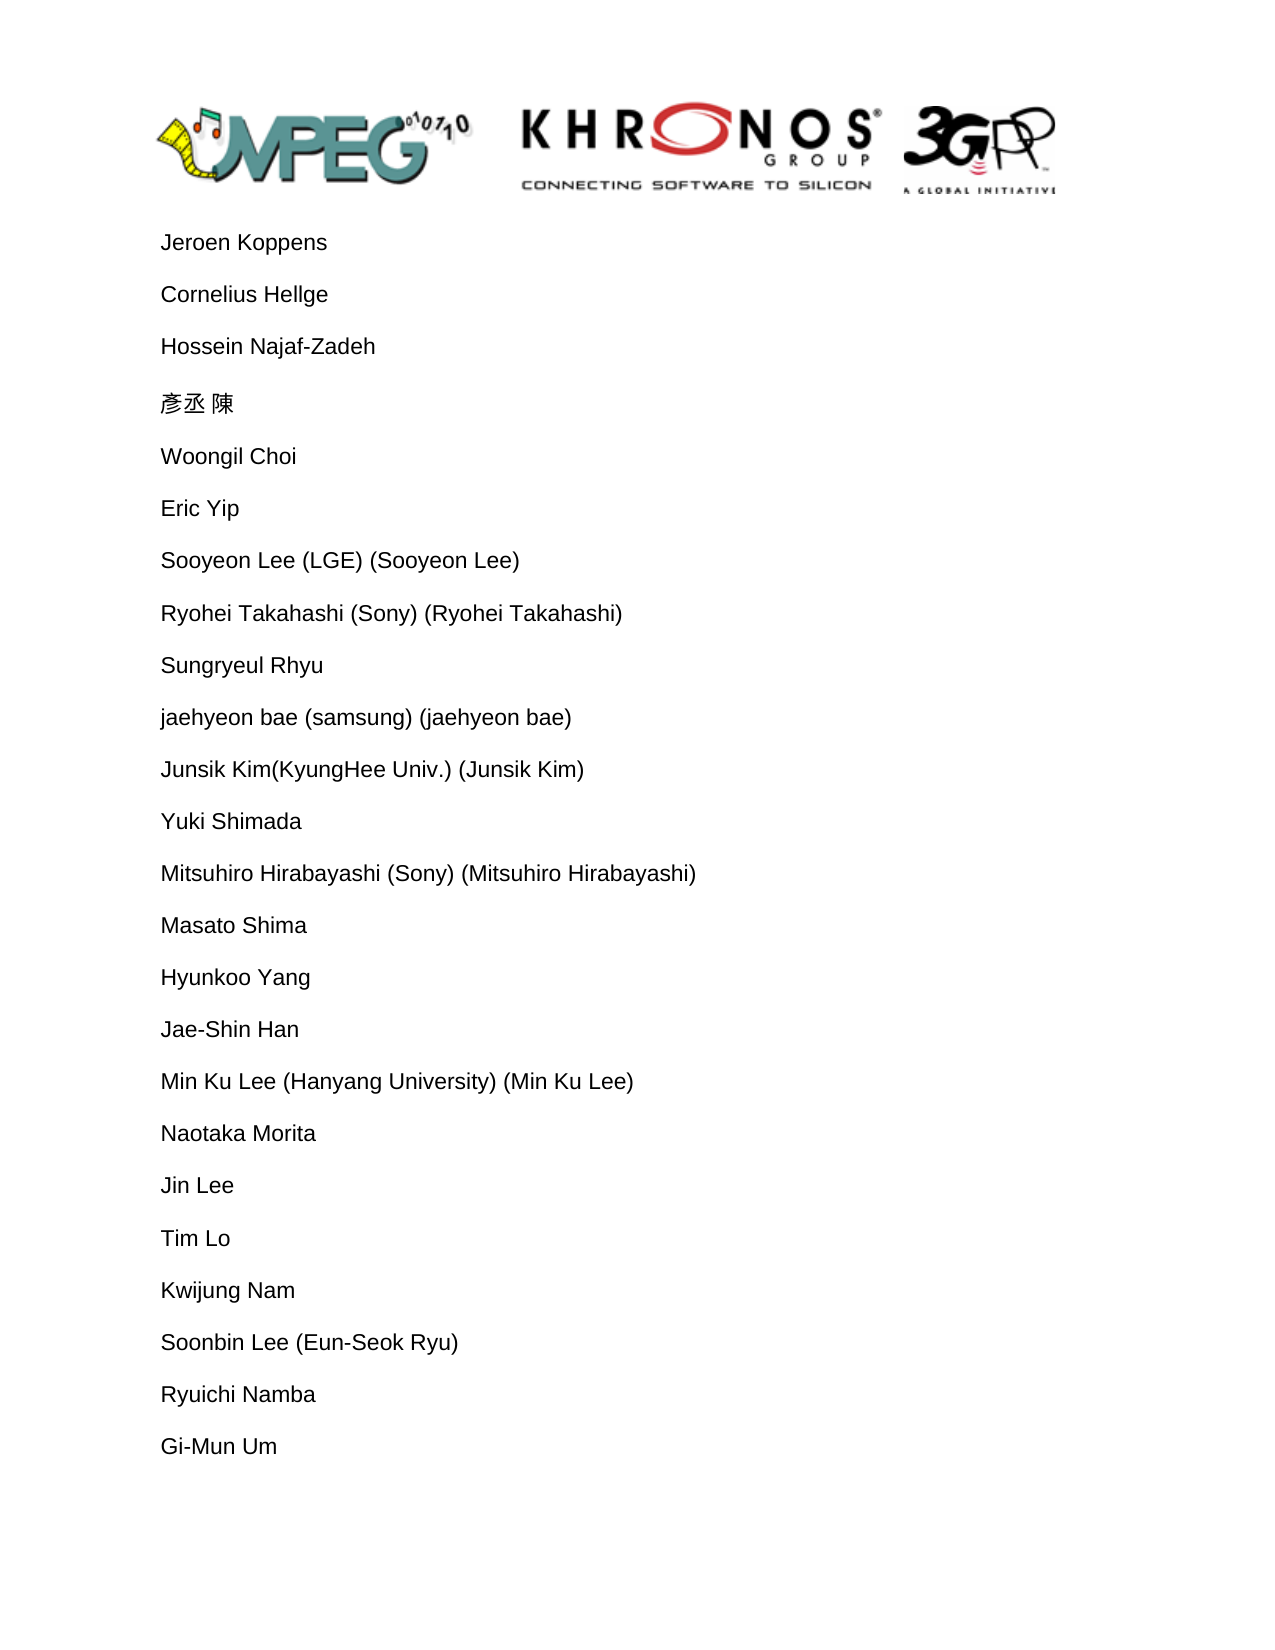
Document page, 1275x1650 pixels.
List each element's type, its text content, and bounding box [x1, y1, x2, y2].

table_cell Cornelius Hellge [150, 271, 769, 323]
table_cell Junsik Kim(KyungHee Univ.) (Junsik Kim) [150, 745, 769, 797]
table_cell Eric Yip [150, 485, 769, 537]
table_cell Jin Lee [150, 1162, 769, 1214]
table_cell Sungryeul Rhyu [150, 641, 769, 693]
table_cell Min Ku Lee (Hanyang University) (Min Ku Lee) [150, 1058, 769, 1110]
table_cell Woongil Choi [150, 433, 769, 485]
table_cell Soonbin Lee (Eun-Seok Ryu) [150, 1318, 769, 1370]
table_cell Hossein Najaf-Zadeh [150, 323, 769, 375]
table_cell Ryuichi Namba [150, 1370, 769, 1422]
picture [903, 106, 1056, 194]
table_cell Ryohei Takahashi (Sony) (Ryohei Takahashi) [150, 589, 769, 641]
table_cell Jeroen Koppens [150, 219, 769, 271]
table_cell Gi-Mun Um [150, 1423, 769, 1474]
table_cell jaehyeon bae (samsung) (jaehyeon bae) [150, 693, 769, 745]
table_cell Masato Shima [150, 902, 769, 954]
picture [505, 100, 898, 194]
table_cell Mitsuhiro Hirabayashi (Sony) (Mitsuhiro Hirabayashi) [150, 850, 769, 902]
table_cell Sooyeon Lee (LGE) (Sooyeon Lee) [150, 537, 769, 589]
table_cell Yuki Shimada [150, 798, 769, 849]
table_cell Jae-Shin Han [150, 1006, 769, 1058]
table_cell Naotaka Morita [150, 1110, 769, 1162]
picture [150, 100, 480, 194]
table_cell Tim Lo [150, 1214, 769, 1266]
table_cell Kwijung Nam [150, 1266, 769, 1318]
table_cell Hyunkoo Yang [150, 954, 769, 1006]
table_cell 彥丞 陳 [150, 375, 769, 433]
